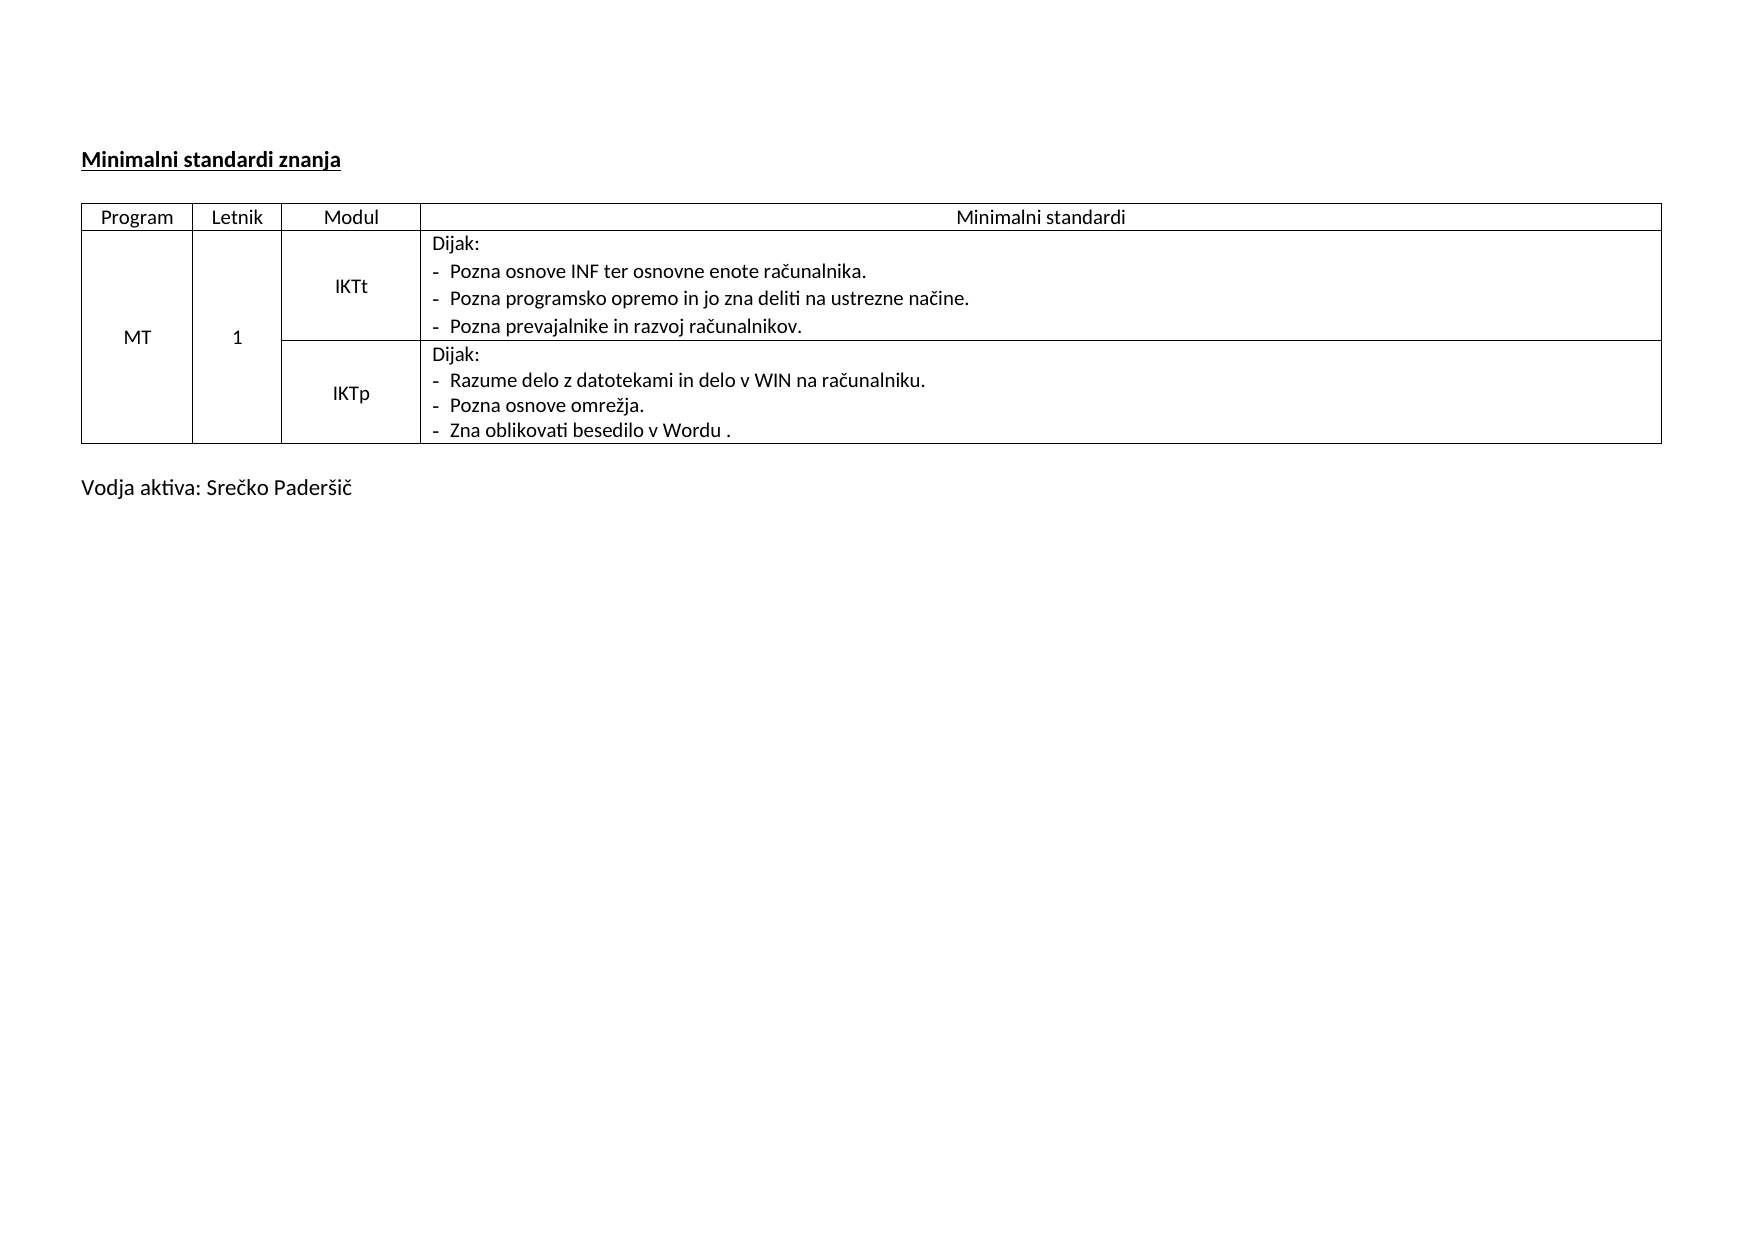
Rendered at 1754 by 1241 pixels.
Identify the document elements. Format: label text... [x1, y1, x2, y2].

text Vodja aktiva: Srečko Paderšič [81, 473, 1704, 502]
table_cell MT [82, 231, 192, 443]
table_header Minimalni standardi [421, 204, 1661, 229]
table_header Modul [282, 204, 420, 229]
table_header Program [82, 204, 192, 229]
table_cell IKTt [282, 231, 420, 340]
table_cell Dijak: Pozna osnove INF ter osnovne enote računalnika. Pozna programsko opremo in jo zna deliti na ustrezne načine. Pozna prevajalnike in razvoj računalnikov. [421, 231, 1661, 340]
table_cell Dijak: Razume delo z datotekami in delo v WIN na računalniku. Pozna osnove omrežja. Zna oblikovati besedilo v Wordu . [421, 341, 1661, 443]
table_cell IKTp [282, 341, 420, 443]
table_cell 1 [193, 231, 281, 443]
subtitle Minimalni standardi znanja [81, 146, 1704, 174]
table_header Letnik [193, 204, 281, 229]
